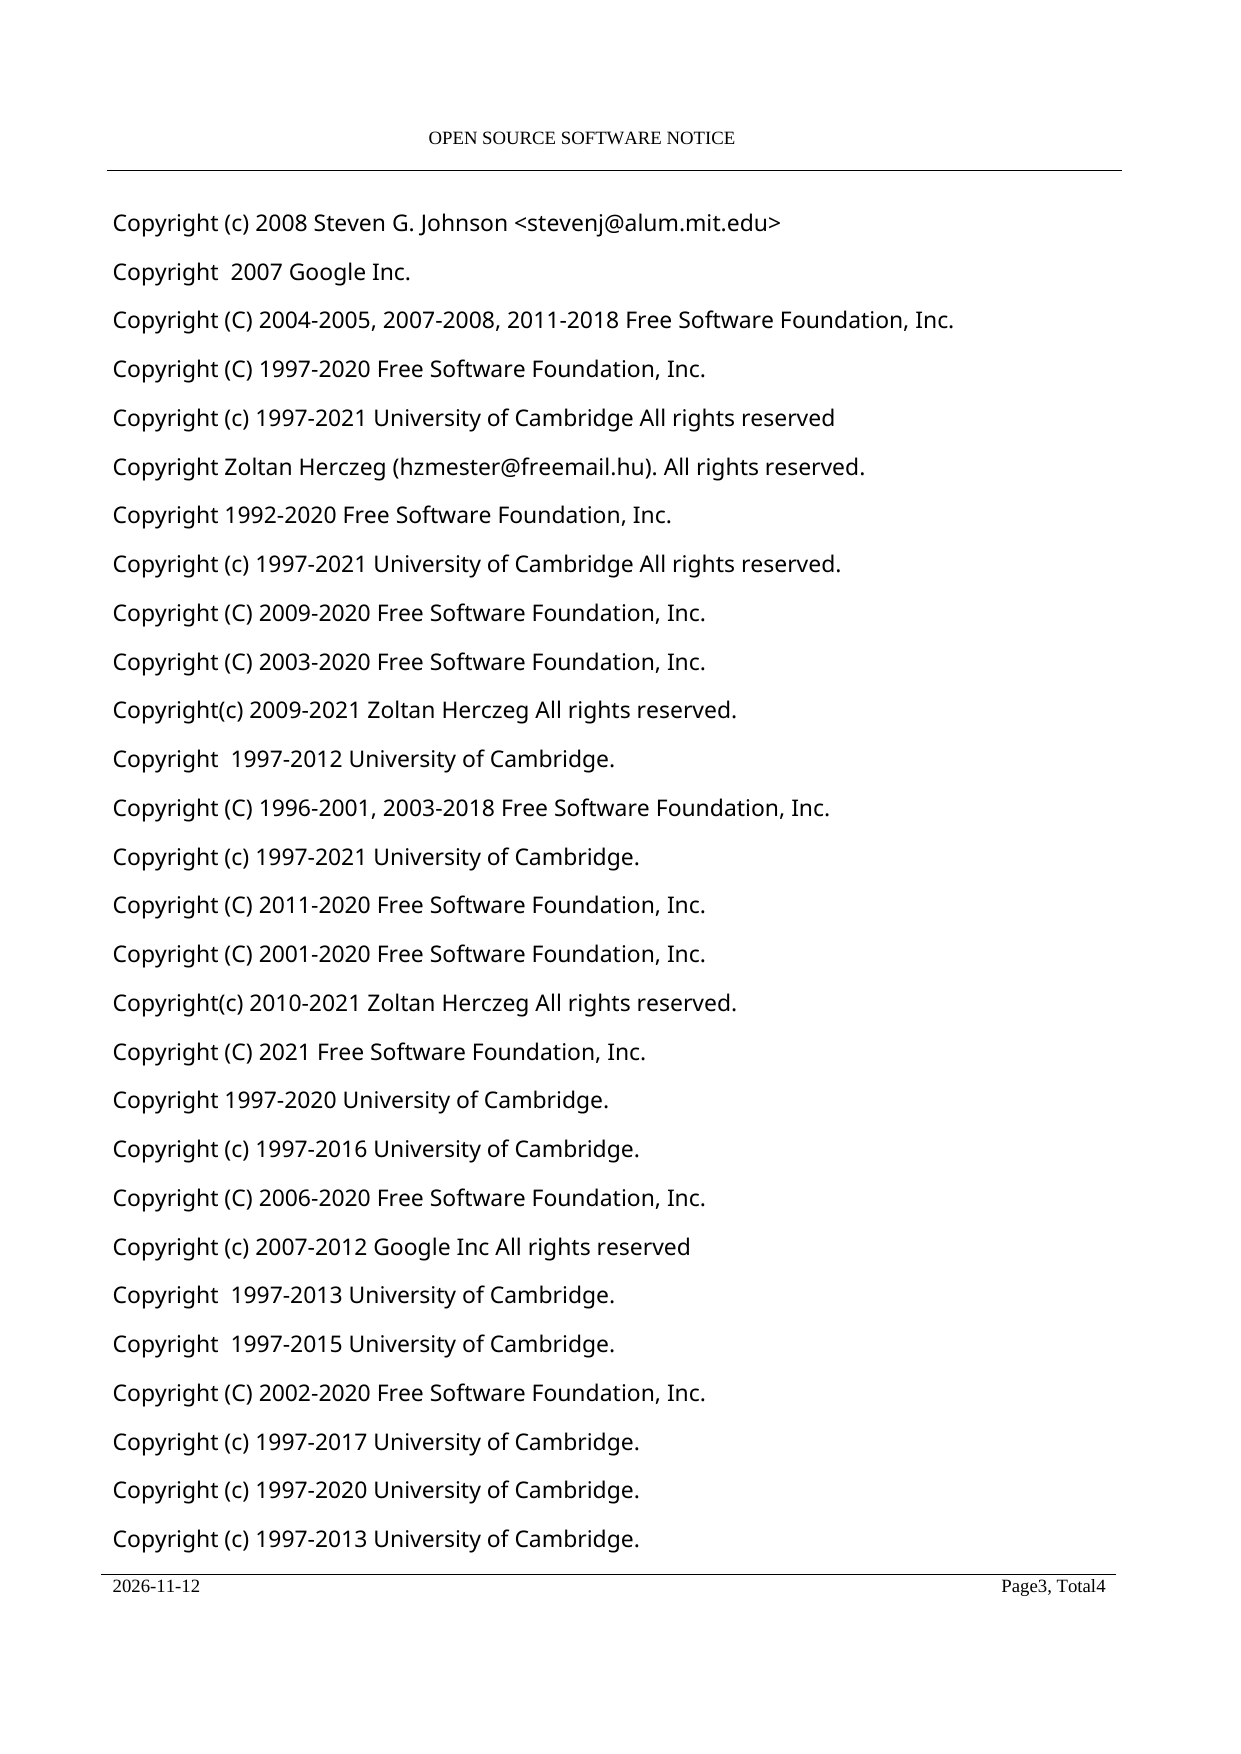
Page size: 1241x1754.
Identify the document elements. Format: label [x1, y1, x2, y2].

text [112, 206, 1128, 1555]
